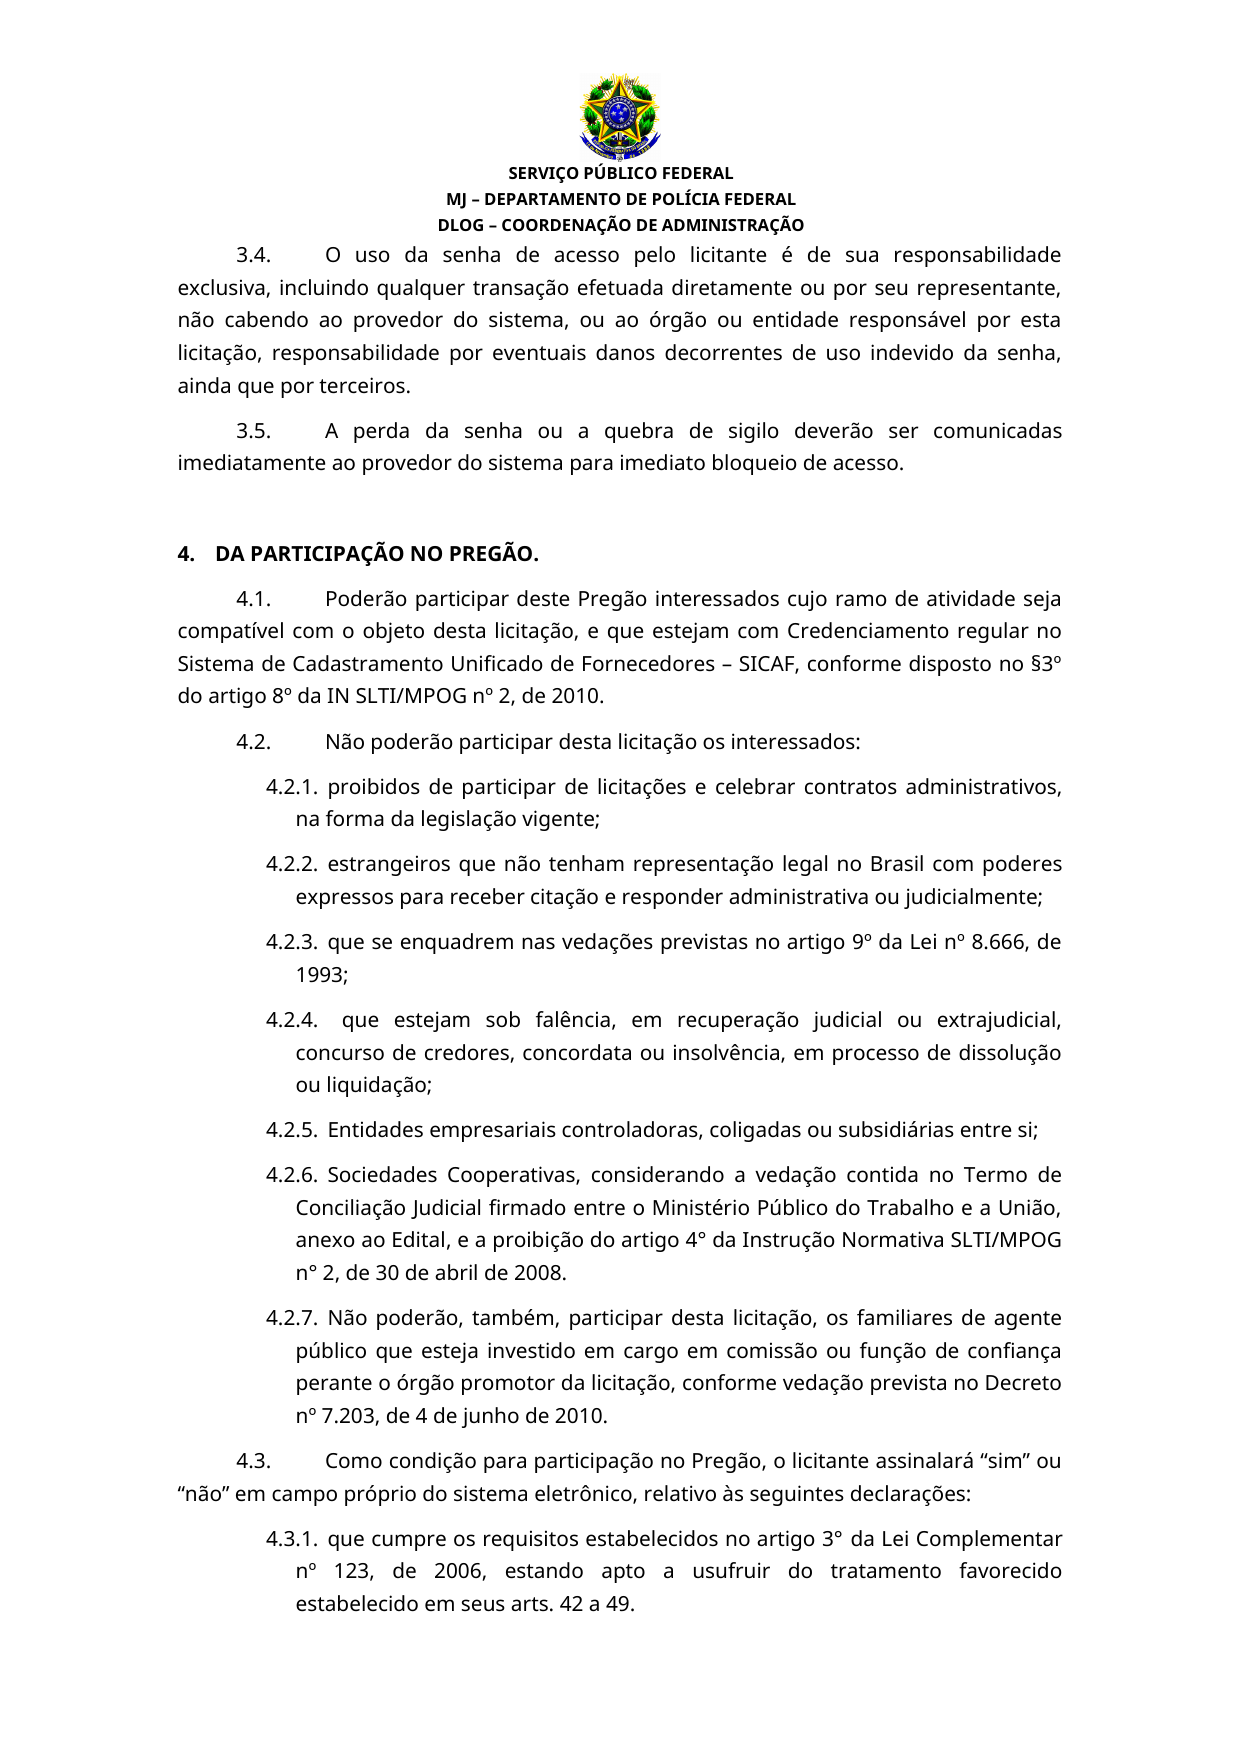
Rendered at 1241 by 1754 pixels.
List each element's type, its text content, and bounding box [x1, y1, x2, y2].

list O uso da senha de acesso pelo licitante é de sua responsabilidade exclusiva, incluindo qualquer transação efetuada diretamente ou por seu representante, não cabendo ao provedor do sistema, ou ao órgão ou entidade responsável por esta licitação, responsabilidade por eventuais danos decorrentes de uso indevido da senha, ainda que por terceiros. [177, 240, 1063, 399]
picture [579, 73, 661, 162]
list DA PARTICIPAÇÃO NO PREGÃO. [177, 539, 1064, 567]
list Não poderão, também, participar desta licitação, os familiares de agente público que esteja investido em cargo em comissão ou função de confiança perante o órgão promotor da licitação, conforme vedação prevista no Decreto nº 7.203, de 4 de junho de 2010. [266, 1303, 1063, 1429]
list Não poderão participar desta licitação os interessados: [177, 727, 1063, 755]
list estrangeiros que não tenham representação legal no Brasil com poderes expressos para receber citação e responder administrativa ou judicialmente; [266, 849, 1063, 911]
list Entidades empresariais controladoras, coligadas ou subsidiárias entre si; [266, 1115, 1063, 1144]
list Sociedades Cooperativas, considerando a vedação contida no Termo de Conciliação Judicial firmado entre o Ministério Público do Trabalho e a União, anexo ao Edital, e a proibição do artigo 4° da Instrução Normativa SLTI/MPOG n° 2, de 30 de abril de 2008. [266, 1160, 1063, 1287]
list A perda da senha ou a quebra de sigilo deverão ser comunicadas imediatamente ao provedor do sistema para imediato bloqueio de acesso. [177, 416, 1063, 477]
list que se enquadrem nas vedações previstas no artigo 9º da Lei nº 8.666, de 1993; [266, 927, 1063, 988]
list que cumpre os requisitos estabelecidos no artigo 3° da Lei Complementar nº 123, de 2006, estando apto a usufruir do tratamento favorecido estabelecido em seus arts. 42 a 49. [266, 1524, 1063, 1618]
list proibidos de participar de licitações e celebrar contratos administrativos, na forma da legislação vigente; [266, 772, 1063, 833]
list Poderão participar deste Pregão interessados cujo ramo de atividade seja compatível com o objeto desta licitação, e que estejam com Credenciamento regular no Sistema de Cadastramento Unificado de Fornecedores – SICAF, conforme disposto no §3º do artigo 8º da IN SLTI/MPOG nº 2, de 2010. [177, 584, 1063, 710]
list Como condição para participação no Pregão, o licitante assinalará “sim” ou “não” em campo próprio do sistema eletrônico, relativo às seguintes declarações: [177, 1446, 1063, 1507]
list que estejam sob falência, em recuperação judicial ou extrajudicial, concurso de credores, concordata ou insolvência, em processo de dissolução ou liquidação; [266, 1005, 1063, 1099]
